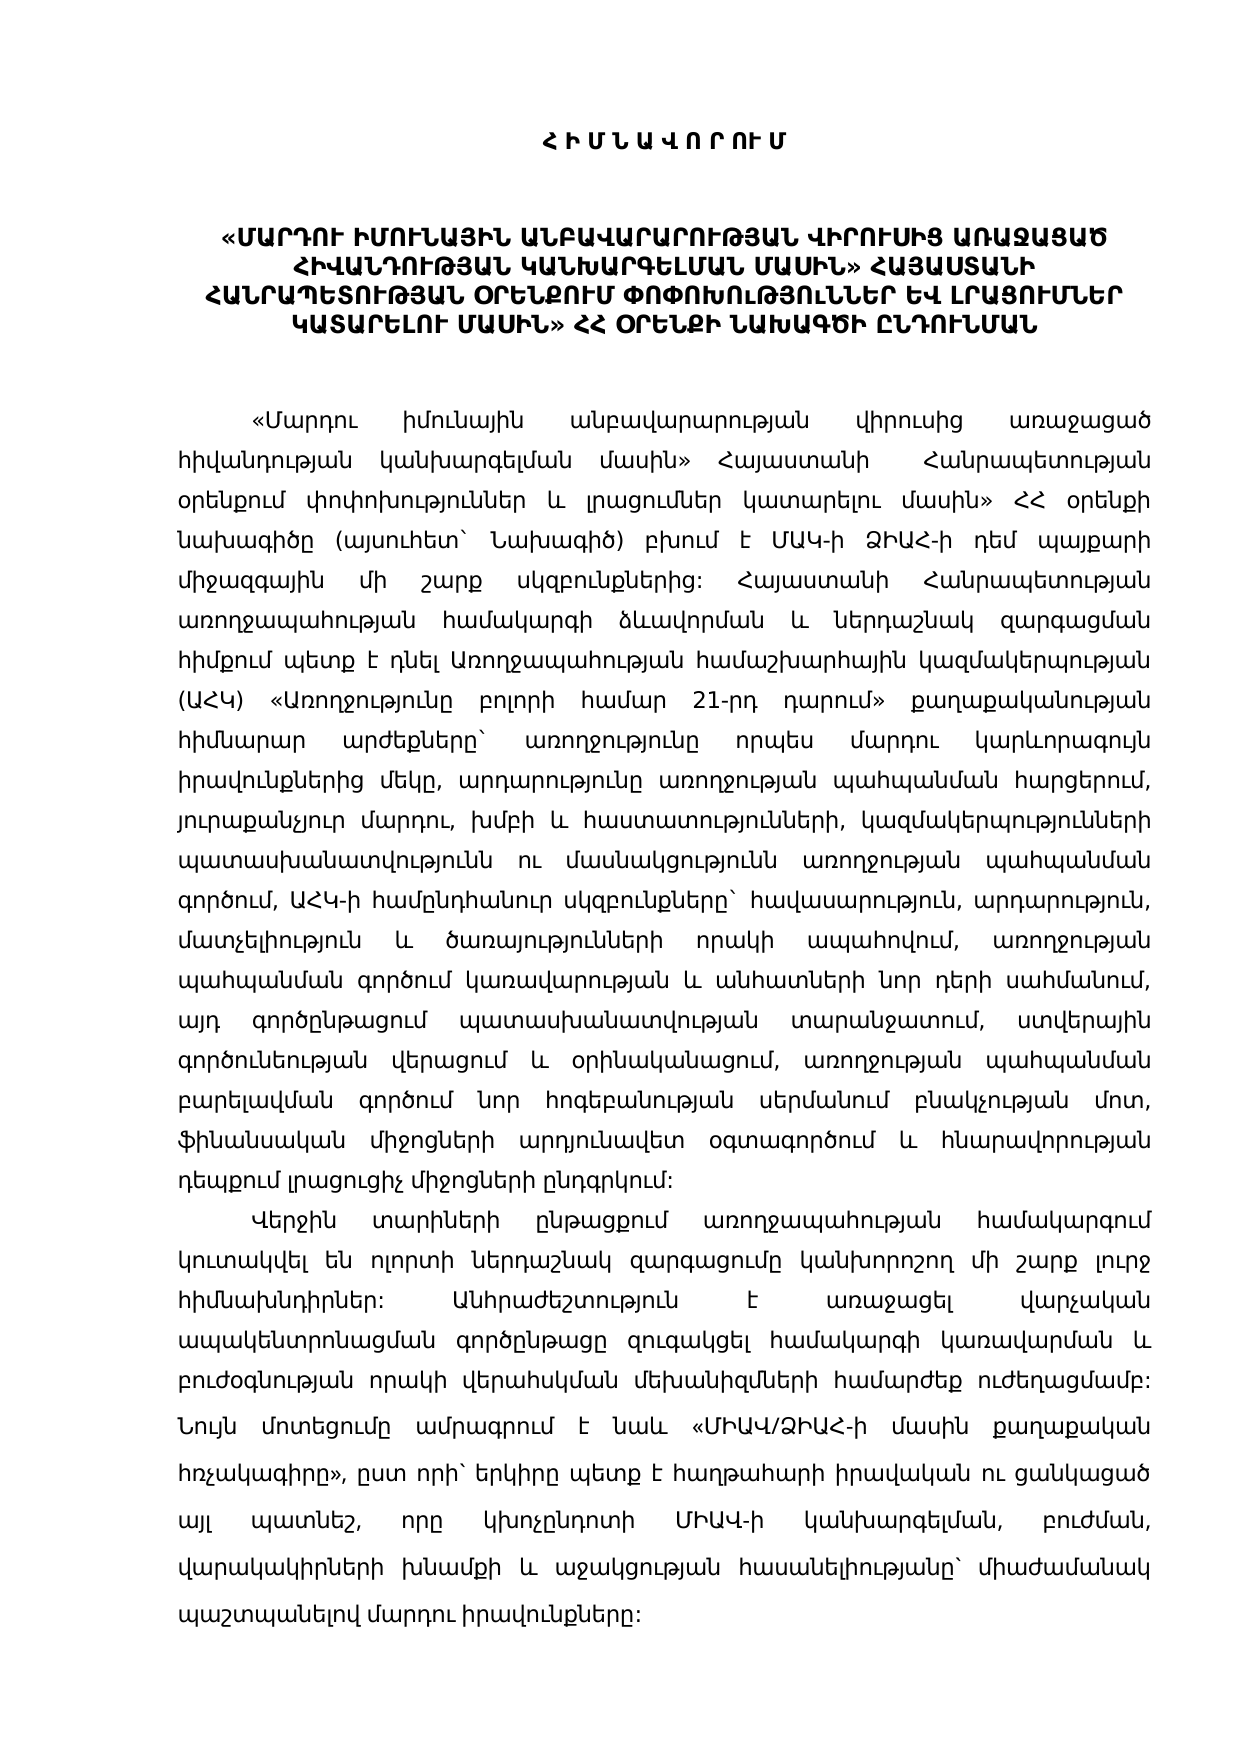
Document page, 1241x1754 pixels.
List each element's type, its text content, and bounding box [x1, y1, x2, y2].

text Վերջին տարիների ընթացքում առողջապահության համակարգում կուտակվել են ոլորտի ներդաշնակ զարգացումը կանխորոշող մի շարք լուրջ հիմնախնդիրներ: Անհրաժեշտություն է առաջացել վարչական ապակենտրոնացման գործընթացը զուգակցել համակարգի կառավարման և բուժօգնության որակի վերահսկման մեխանիզմների համարժեք ուժեղացմամբ: Նույն մոտեցումը ամրագրում է նաև «ՄԻԱՎ/ՁԻԱՀ-ի մասին քաղաքական հռչակագիրը», ըստ որի` երկիրը պետք է հաղթահարի իրավական ու ցանկացած այլ պատնեշ, որը կխոչընդոտի ՄԻԱՎ-ի կանխարգելման, բուժման, վարակակիրների խնամքի և աջակցության հասանելիությանը` միաժամանակ պաշտպանելով մարդու իրավունքները: [177, 1208, 1152, 1629]
text «ՄԱՐԴՈՒ ԻՄՈՒՆԱՅԻՆ ԱՆԲԱՎԱՐԱՐՈՒԹՅԱՆ ՎԻՐՈՒՍԻՑ ԱՌԱՋԱՑԱԾ ՀԻՎԱՆԴՈՒԹՅԱՆ ԿԱՆԽԱՐԳԵԼՄԱՆ ՄԱՍԻՆ» ՀԱՅԱՍՏԱՆԻ ՀԱՆՐԱՊԵՏՈՒԹՅԱՆ ՕՐԵՆՔՈՒՄ ՓՈՓՈԽՈւԹՅՈւՆՆԵՐ ԵՎ ԼՐԱՑՈՒՄՆԵՐ ԿԱՏԱՐԵԼՈՒ ՄԱՍԻՆ» ՀՀ ՕՐԵՆՔԻ ՆԱԽԱԳԾԻ ԸՆԴՈՒՆՄԱՆ [177, 223, 1152, 339]
text Հ Ի Մ Ն Ա Վ Ո Ր ՈՒ Մ [177, 128, 1152, 155]
text «Մարդու իմունային անբավարարության վիրուսից առաջացած հիվանդության կանխարգելման մասին» Հայաստանի Հանրապետության օրենքում փոփոխություններ և լրացումներ կատարելու մասին» ՀՀ օրենքի նախագիծը (այսուհետ` Նախագիծ) բխում է ՄԱԿ-ի ՁԻԱՀ-ի դեմ պայքարի միջազգային մի շարք սկզբունքներից: Հայաստանի Հանրապետության առողջապահության համակարգի ձևավորման և ներդաշնակ զարգացման հիմքում պետք է դնել Առողջապահության համաշխարհային կազմակերպության (ԱՀԿ) «Առողջությունը բոլորի համար 21-րդ դարում» քաղաքականության հիմնարար արժեքները` առողջությունը որպես մարդու կարևորագույն իրավունքներից մեկը, արդարությունը առողջության պահպանման հարցերում, յուրաքանչյուր մարդու, խմբի և հաստատությունների, կազմակերպությունների պատասխանատվությունն ու մասնակցությունն առողջության պահպանման գործում, ԱՀԿ-ի համընդհանուր սկզբունքները` հավասարություն, արդարություն, մատչելիություն և ծառայությունների որակի ապահովում, առողջության պահպանման գործում կառավարության և անհատների նոր դերի սահմանում, այդ գործընթացում պատասխանատվության տարանջատում, ստվերային գործունեության վերացում և օրինականացում, առողջության պահպանման բարելավման գործում նոր հոգեբանության սերմանում բնակչության մոտ, ֆինանսական միջոցների արդյունավետ օգտագործում և հնարավորության դեպքում լրացուցիչ միջոցների ընդգրկում: [177, 408, 1152, 1194]
